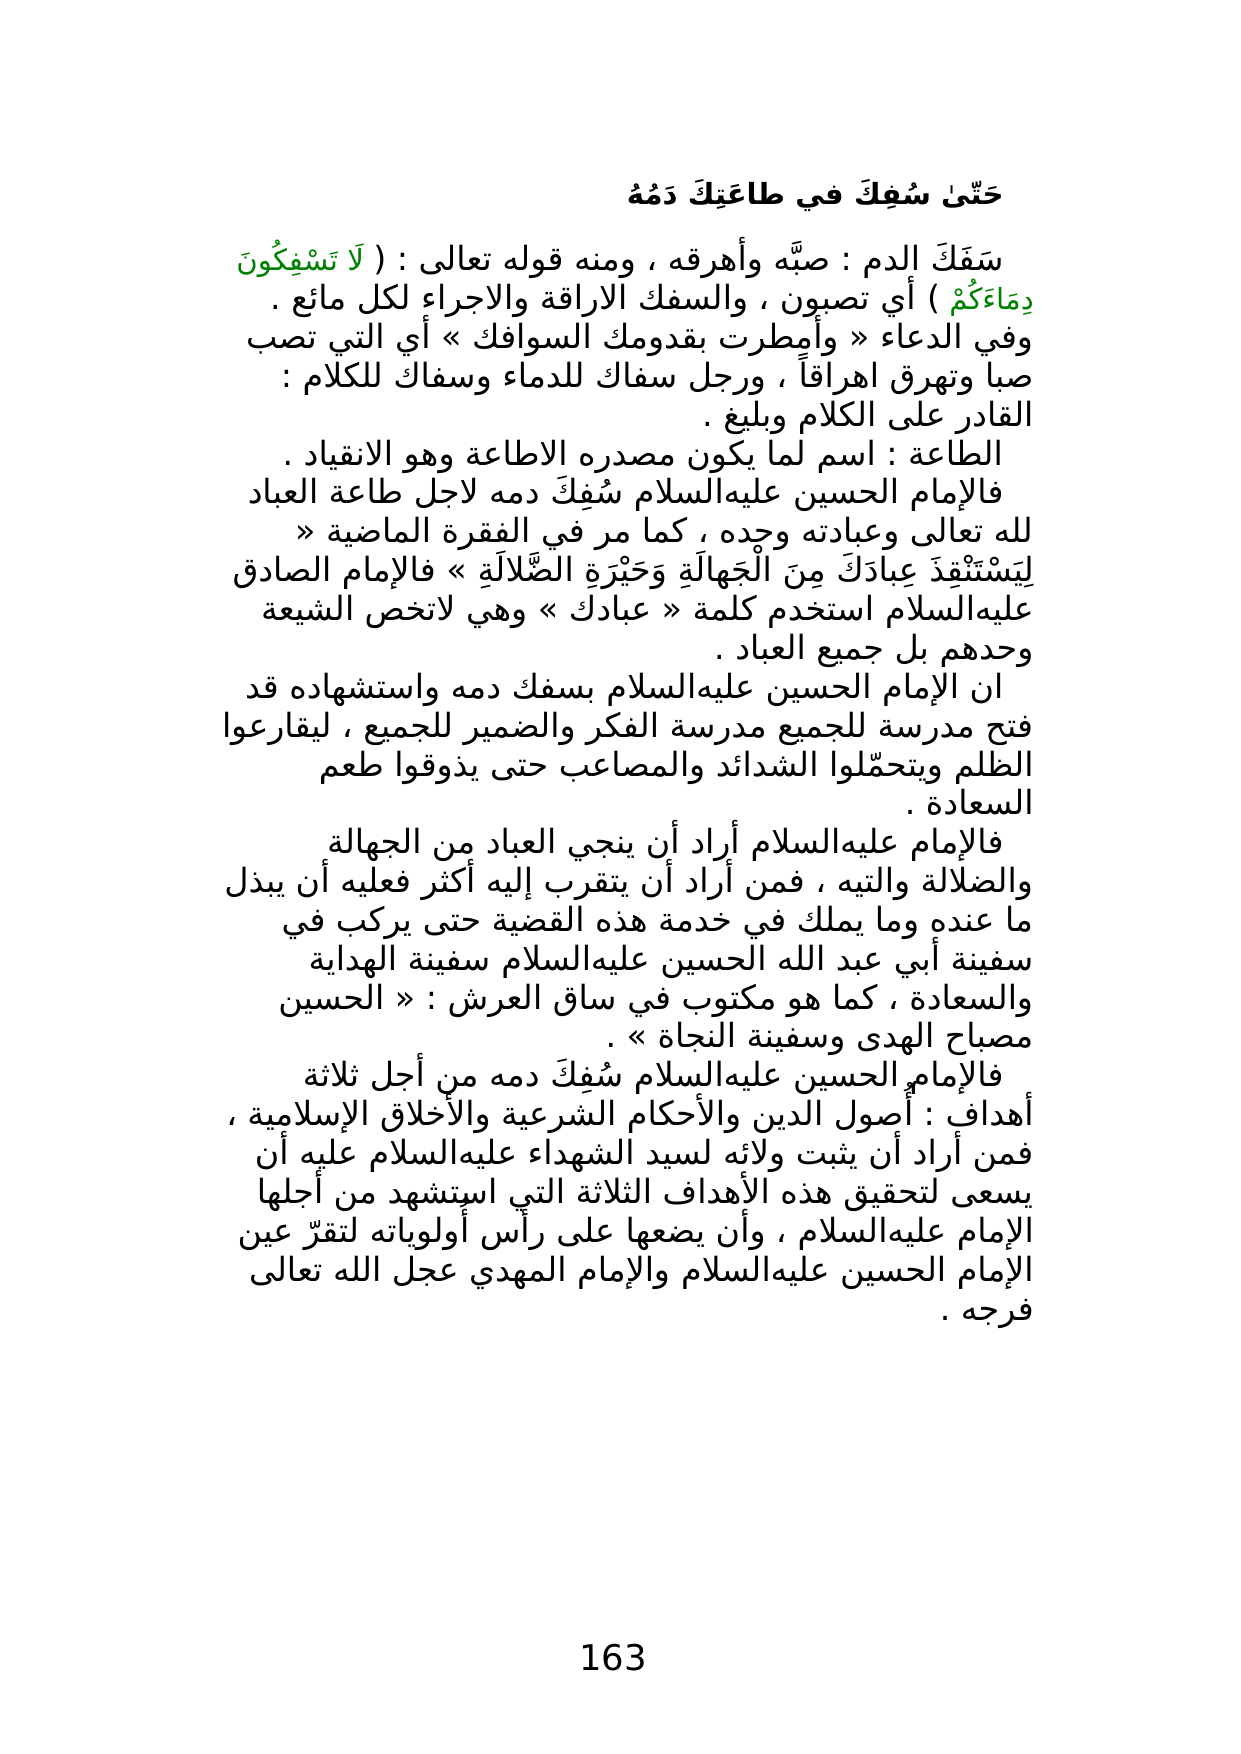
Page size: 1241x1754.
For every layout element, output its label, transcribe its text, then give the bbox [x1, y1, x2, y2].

text حَتّىٰ سُفِكَ في طاعَتِكَ دَمُهُ [222, 177, 1033, 211]
text فالإمام الحسين عليه‌السلام سُفِكَ دمه لاجل طاعة العباد لله تعالى وعبادته وحده ، كما مر في الفقرة الماضية « لِيَسْتَنْقِذَ عِبادَكَ مِنَ الْجَهالَةِ وَحَيْرَةِ الضَّلالَةِ » فالإمام الصادق عليه‌السلام استخدم كلمة « عبادك » وهي لاتخص الشيعة وحدهم بل جميع العباد . [222, 473, 1033, 667]
text ان الإمام الحسين عليه‌السلام بسفك دمه واستشهاده قد فتح مدرسة للجميع مدرسة الفكر والضمير للجميع ، ليقارعوا الظلم ويتحمّلوا الشدائد والمصاعب حتى يذوقوا طعم السعادة . [222, 667, 1033, 823]
text الطاعة : اسم لما يكون مصدره الاطاعة وهو الانقياد . [222, 434, 1033, 473]
text سَفَكَ الدم : صبَّه وأهرقه ، ومنه قوله تعالى : ( لَا تَسْفِكُونَ دِمَاءَكُمْ ) أي تصبون ، والسفك الاراقة والاجراء لكل مائع . وفي الدعاء « وأمطرت بقدومك السوافك » أي التي تصب صبا وتهرق اهراقاً ، ورجل سفاك للدماء وسفاك للكلام : القادر على الكلام وبليغ . [222, 240, 1033, 434]
text فالإمام عليه‌السلام أراد أن ينجي العباد من الجهالة والضلالة والتيه ، فمن أراد أن يتقرب إليه أكثر فعليه أن يبذل ما عنده وما يملك في خدمة هذه القضية حتى يركب في سفينة أبي عبد الله الحسين عليه‌السلام سفينة الهداية والسعادة ، كما هو مكتوب في ساق العرش : « الحسين مصباح الهدى وسفينة النجاة » . [222, 823, 1033, 1056]
text فالإمام الحسين عليه‌السلام سُفِكَ دمه من أجل ثلاثة أهداف : أُصول الدين والأحكام الشرعية والأخلاق الإسلامية ، فمن أراد أن يثبت ولائه لسيد الشهداء عليه‌السلام عليه أن يسعى لتحقيق هذه الأهداف الثلاثة التي استشهد من أجلها الإمام عليه‌السلام ، وأن يضعها على رأس أُولوياته لتقرّ عين الإمام الحسين عليه‌السلام والإمام المهدي عجل الله تعالى فرجه . [222, 1056, 1033, 1328]
